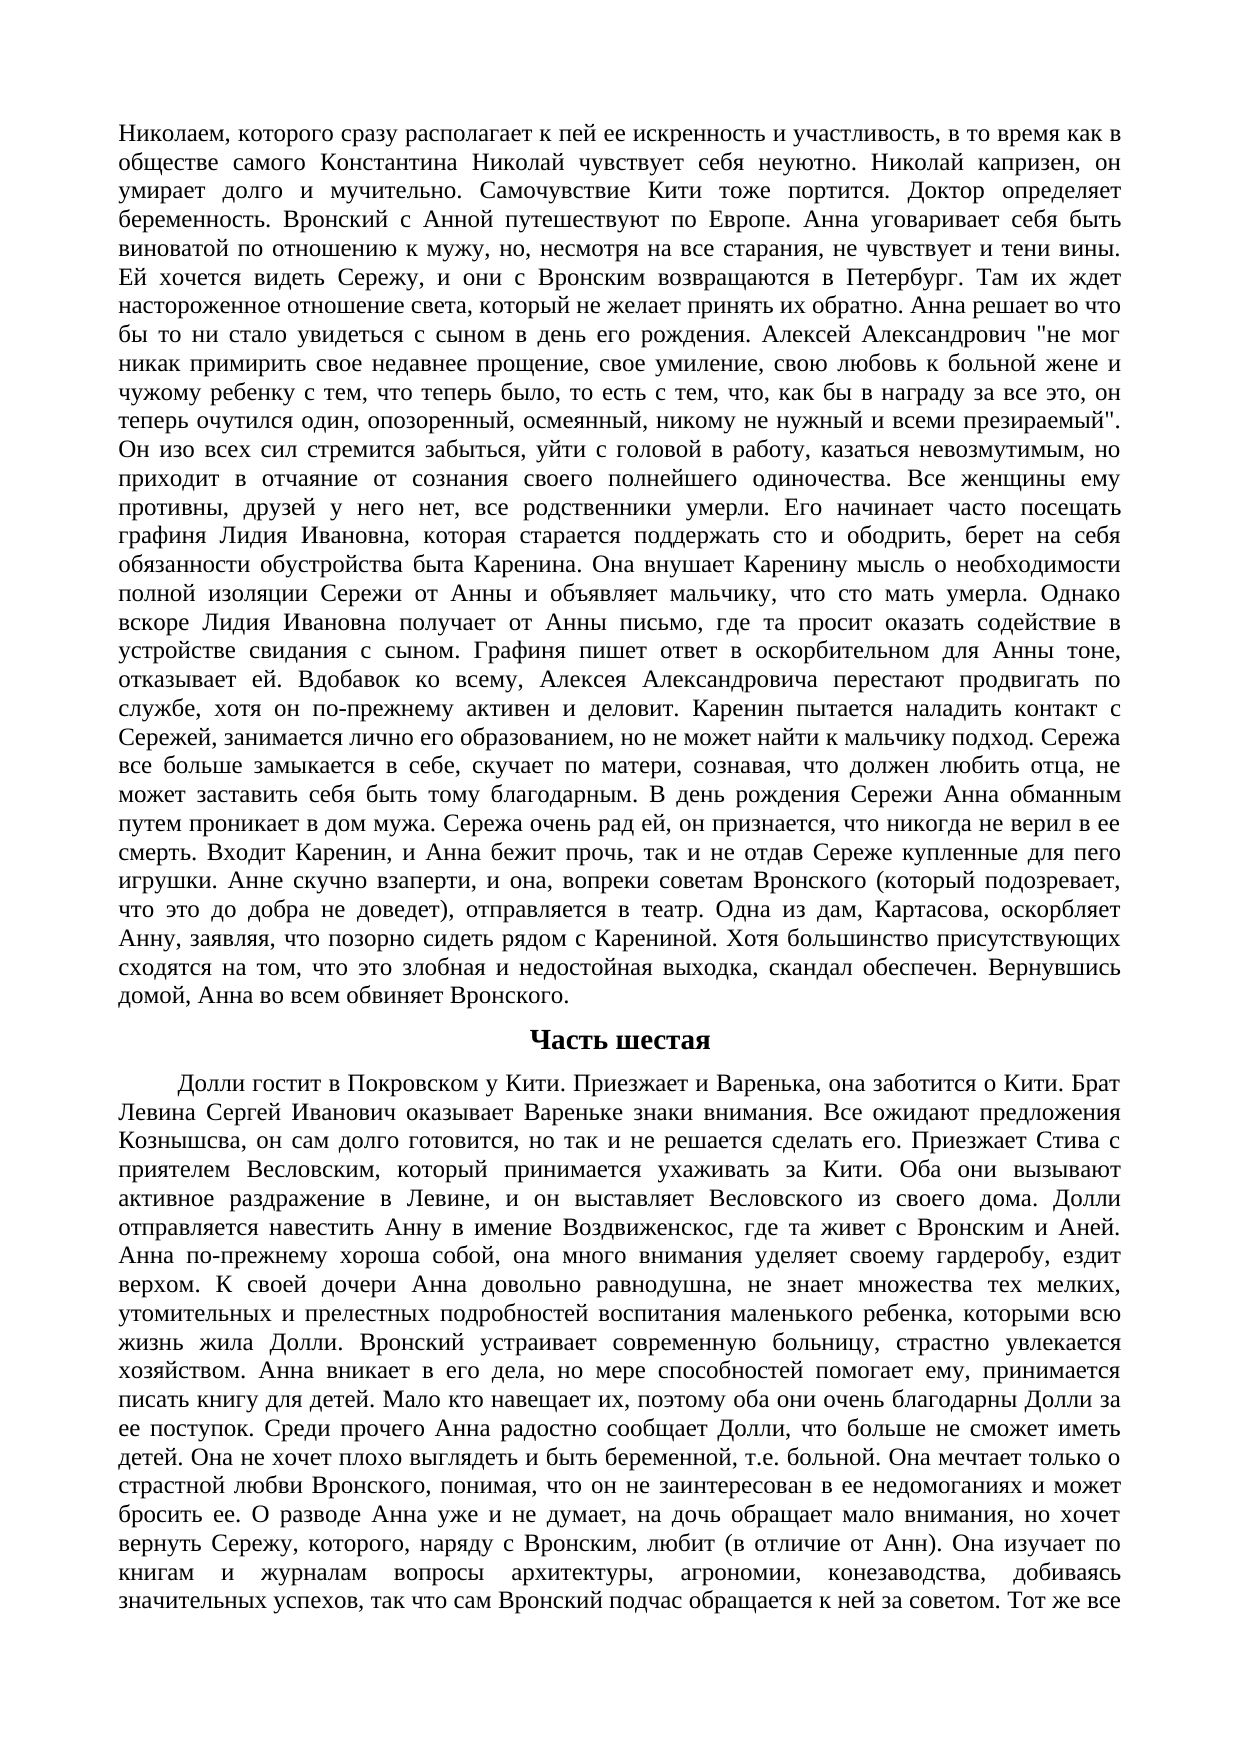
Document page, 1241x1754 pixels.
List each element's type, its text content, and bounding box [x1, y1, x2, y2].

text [118, 118, 1122, 1009]
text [118, 1068, 1122, 1614]
text Часть шестая [118, 1022, 1122, 1055]
